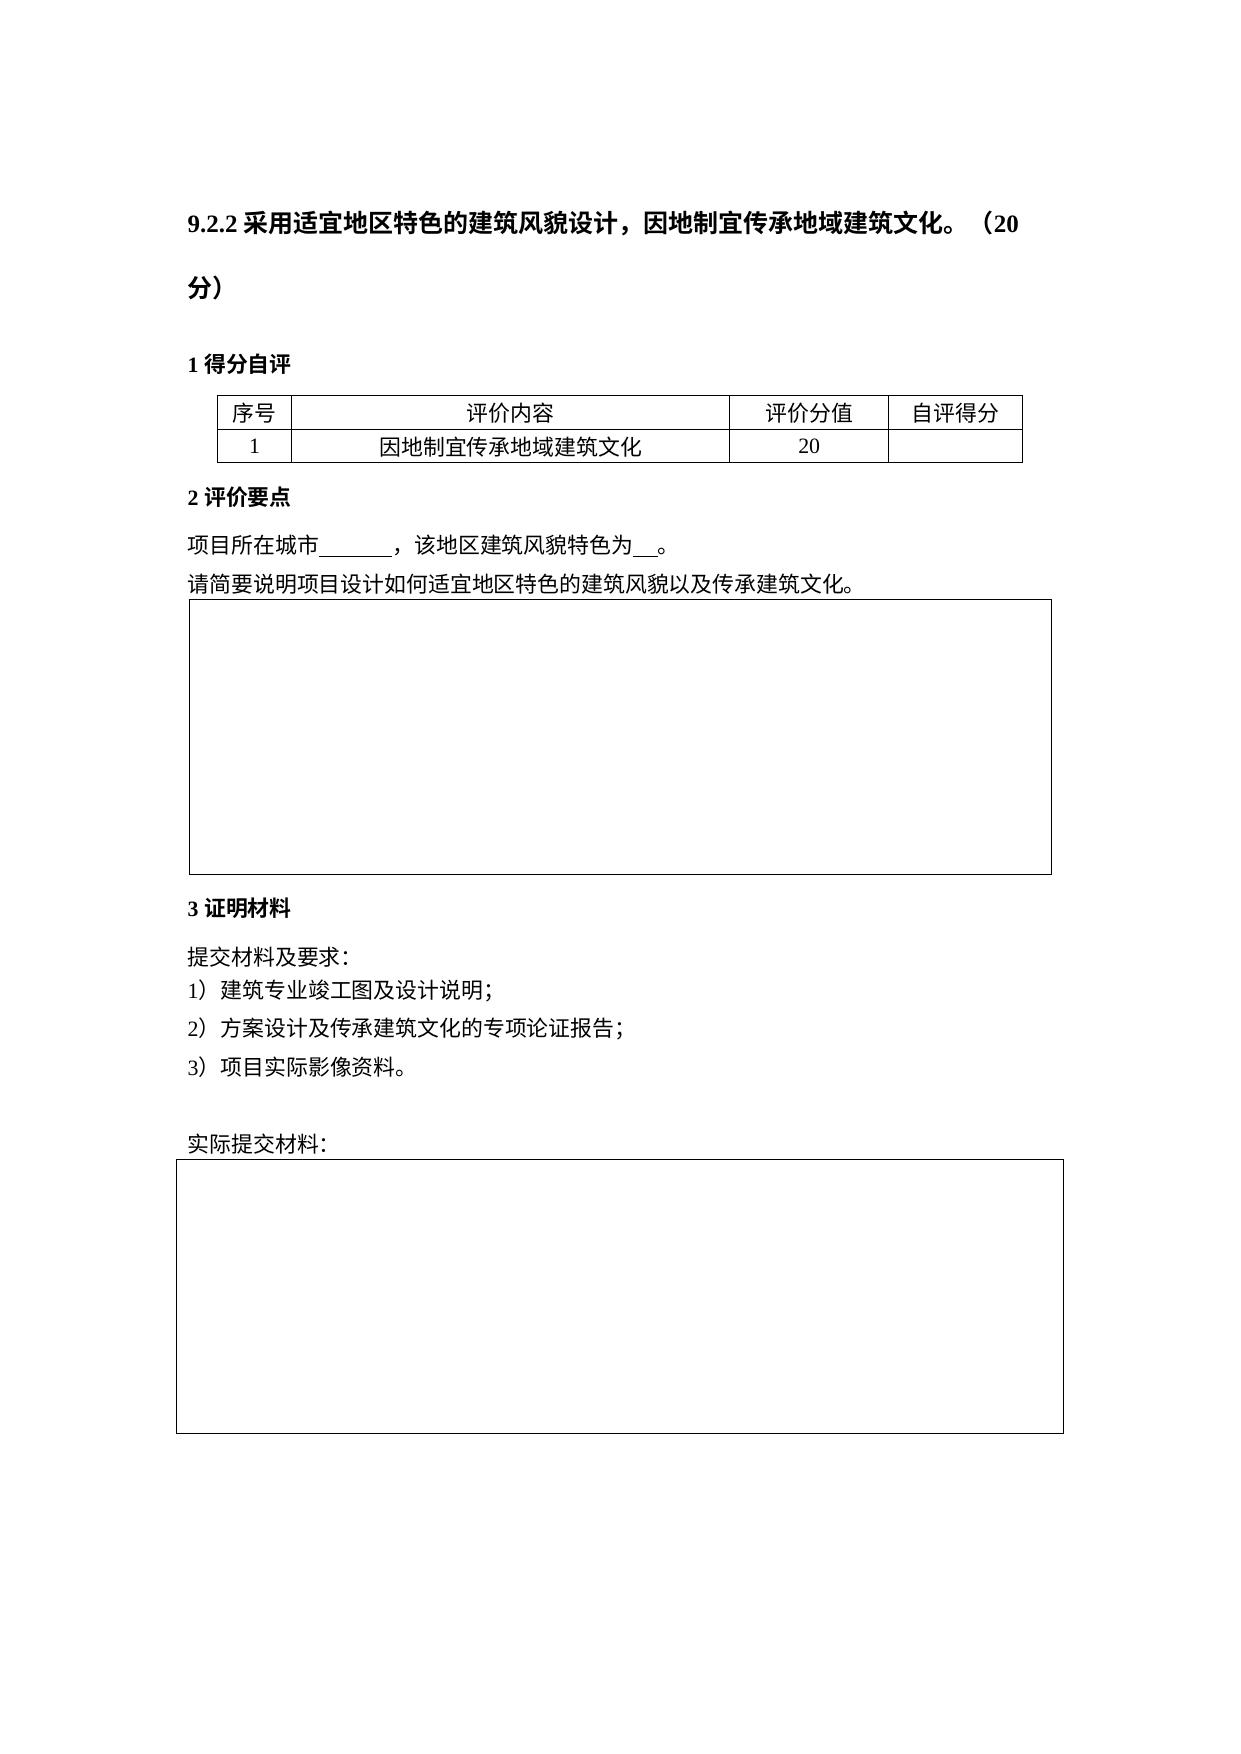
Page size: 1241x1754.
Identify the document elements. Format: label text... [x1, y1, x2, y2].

text 提交材料及要求： [187, 940, 1053, 972]
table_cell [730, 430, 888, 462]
text 项目所在城市 ，该地区建筑风貌特色为 。 [187, 528, 1053, 561]
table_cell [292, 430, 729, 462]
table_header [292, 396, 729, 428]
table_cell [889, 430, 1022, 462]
text 实际提交材料： [187, 1126, 1053, 1159]
text 3 证明材料 [187, 891, 1053, 923]
text 2 评价要点 [187, 479, 1053, 512]
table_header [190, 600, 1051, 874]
text 1）建筑专业竣工图及设计说明； [187, 972, 1053, 1005]
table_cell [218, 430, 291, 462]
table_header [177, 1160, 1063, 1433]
text 1 得分自评 [187, 346, 1053, 379]
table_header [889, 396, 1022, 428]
subtitle 9.2.2 采用适宜地区特色的建筑风貌设计，因地制宜传承地域建筑文化。（20分） [187, 189, 1053, 319]
text 请简要说明项目设计如何适宜地区特色的建筑风貌以及传承建筑文化。 [187, 567, 1053, 599]
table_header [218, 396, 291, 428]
text 2）方案设计及传承建筑文化的专项论证报告； [187, 1011, 1053, 1043]
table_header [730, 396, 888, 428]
text 3）项目实际影像资料。 [187, 1050, 1053, 1082]
